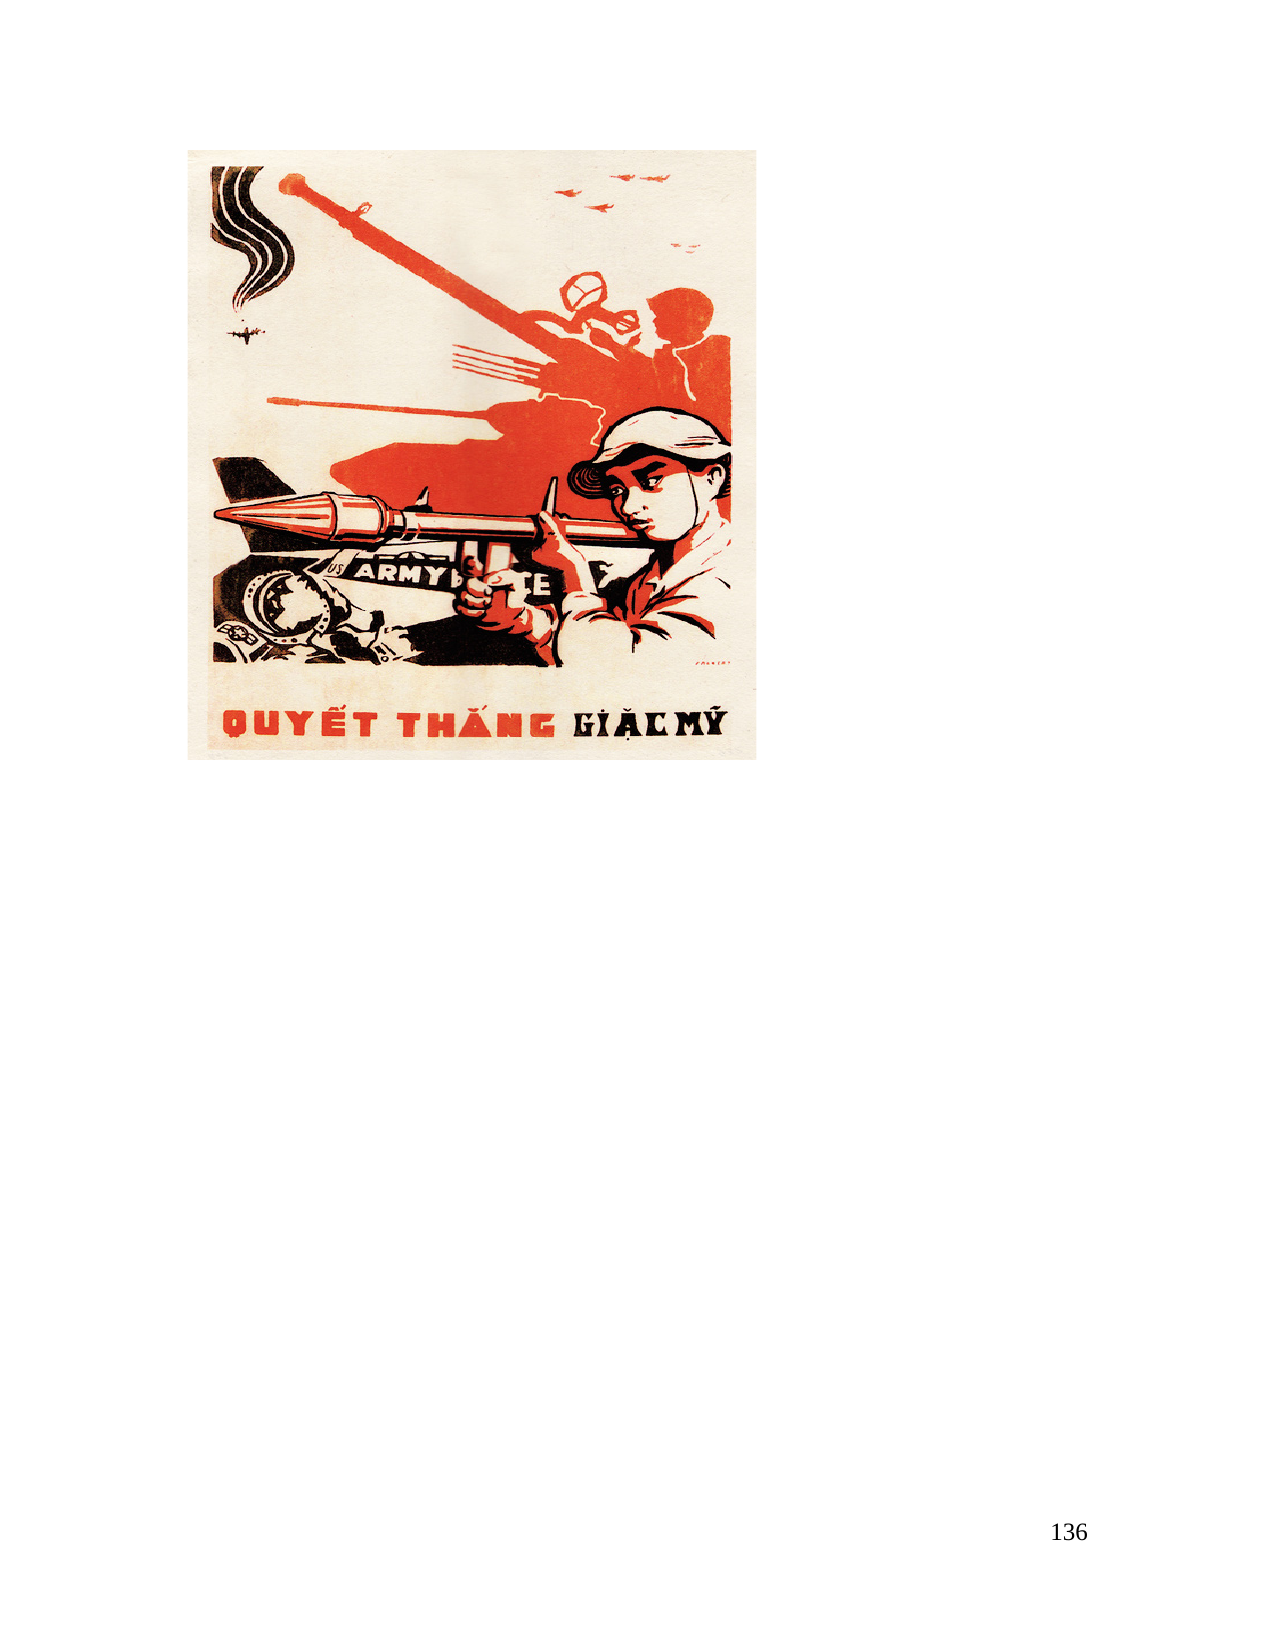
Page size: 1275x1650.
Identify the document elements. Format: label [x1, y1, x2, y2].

picture [187, 150, 757, 760]
